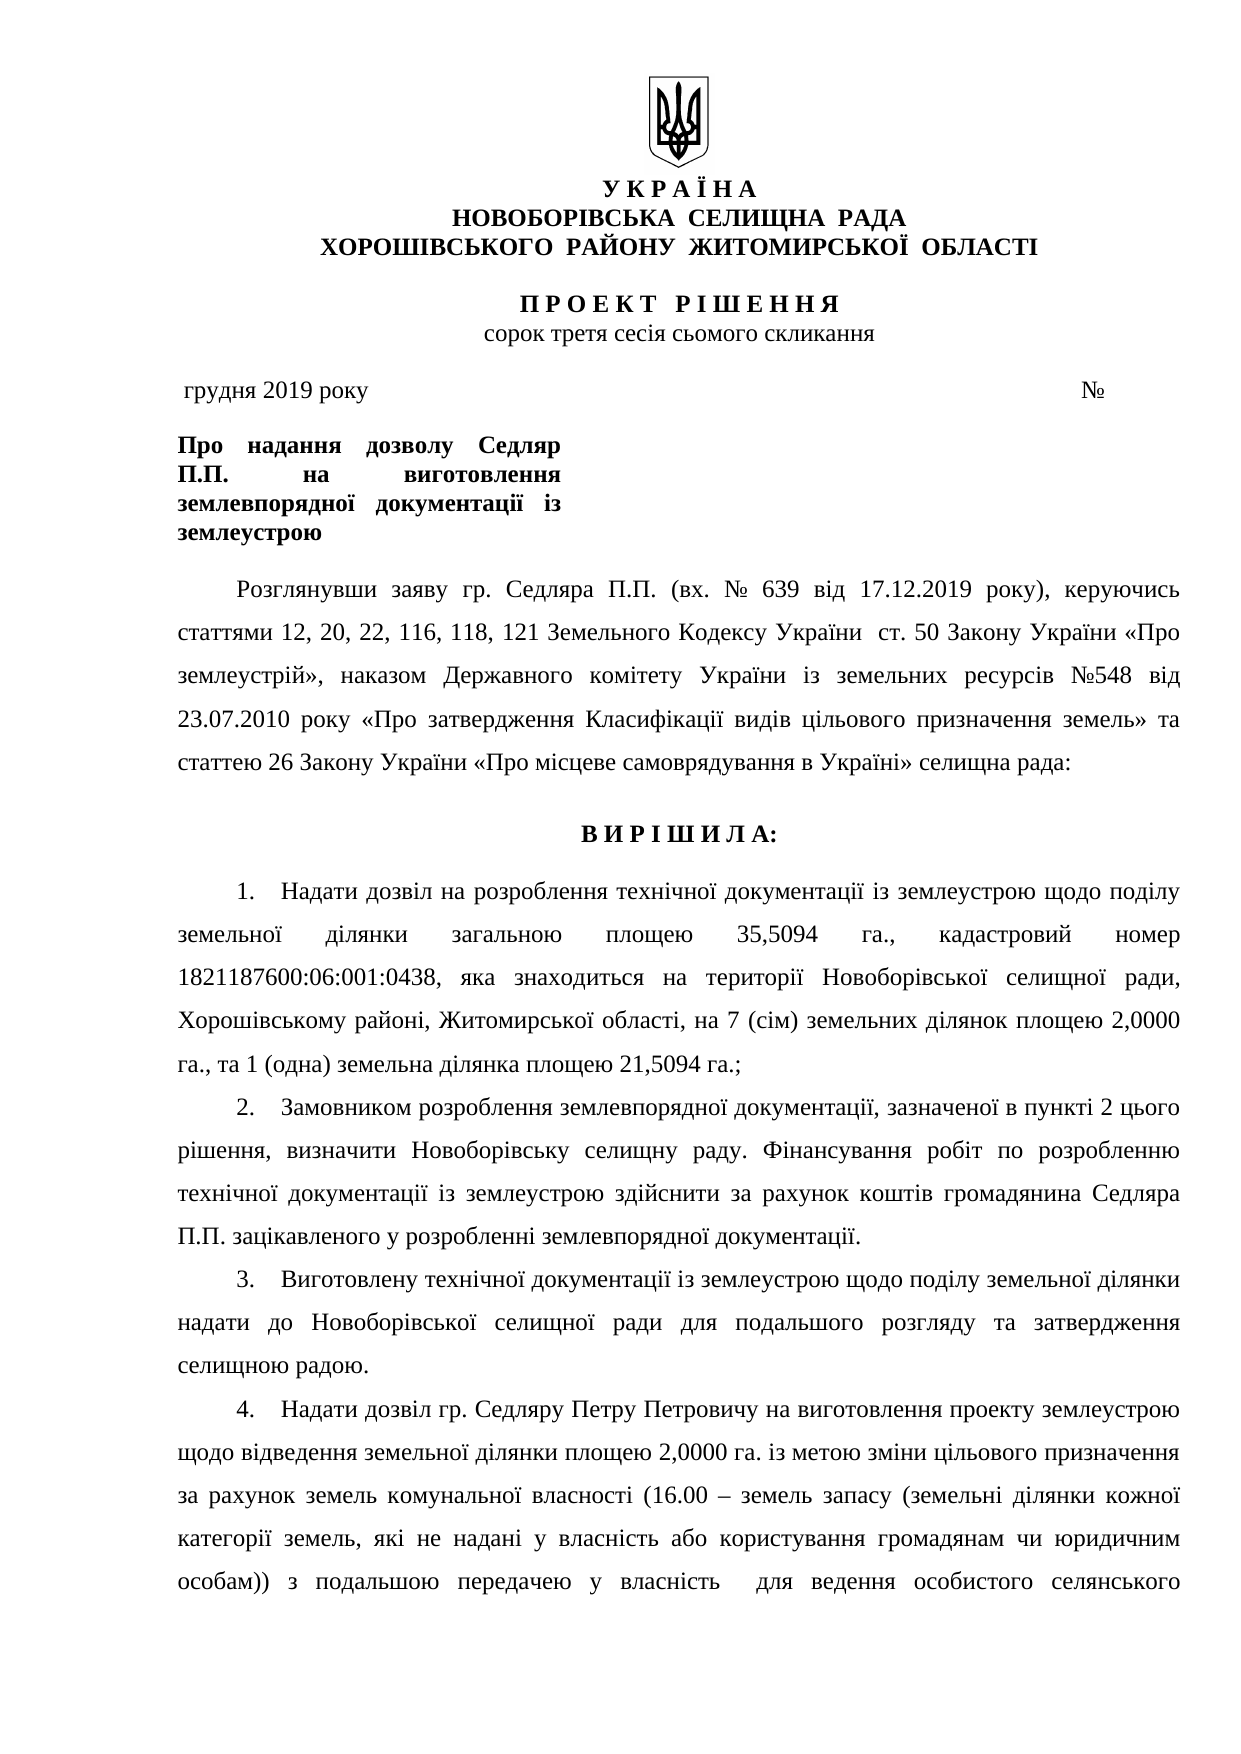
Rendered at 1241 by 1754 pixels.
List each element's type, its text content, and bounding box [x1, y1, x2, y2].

text ХОРОШІВСЬКОГО РАЙОНУ ЖИТОМИРСЬКОЇ ОБЛАСТІ [177, 232, 1181, 261]
list Виготовлену технічної документації із землеустрою щодо поділу земельної ділянки надати до Новоборівської селищної ради для подальшого розгляду та затвердження селищною радою. [177, 1264, 1181, 1379]
text У К Р А Ї Н А [177, 174, 1181, 203]
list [177, 1394, 1181, 1595]
list Замовником розроблення землевпорядної документації, зазначеної в пункті 2 цього рішення, визначити Новоборівську селищну раду. Фінансування робіт по розробленню технічної документації із землеустрою здійснити за рахунок коштів громадянина Седляра П.П. зацікавленого у розробленні землевпорядної документації. [177, 1092, 1181, 1250]
text Про надання дозволу Седляр П.П. на виготовлення землевпорядної документації із землеустрою [177, 431, 561, 546]
text грудня 2019 року № [177, 376, 1181, 404]
text НОВОБОРІВСЬКА СЕЛИЩНА РАДА [177, 203, 1181, 232]
text В И Р І Ш И Л А: [177, 819, 1181, 847]
text сорок третя сесія сьомого скликання [177, 318, 1181, 347]
text Розглянувши заяву гр. Седляра П.П. (вх. № 639 від 17.12.2019 року), керуючись статтями 12, 20, 22, 116, 118, 121 Земельного Кодексу України ст. 50 Закону України «Про землеустрій», наказом Державного комітету України із земельних ресурсів №548 від 23.07.2010 року «Про затвердження Класифікації видів цільового призначення земель» та статтею 26 Закону України «Про місцеве самоврядування в Україні» селищна рада: [177, 574, 1181, 776]
text П Р О Е К Т Р І Ш Е Н Н Я [177, 289, 1181, 318]
picture [643, 73, 715, 175]
list Надати дозвіл на розроблення технічної документації із землеустрою щодо поділу земельної ділянки загальною площею 35,5094 га., кадастровий номер 1821187600:06:001:0438, яка знаходиться на території Новоборівської селищної ради, Хорошівському районі, Житомирської області, на 7 (сім) земельних ділянок площею 2,0000 га., та 1 (одна) земельна ділянка площею 21,5094 га.; [177, 876, 1181, 1077]
